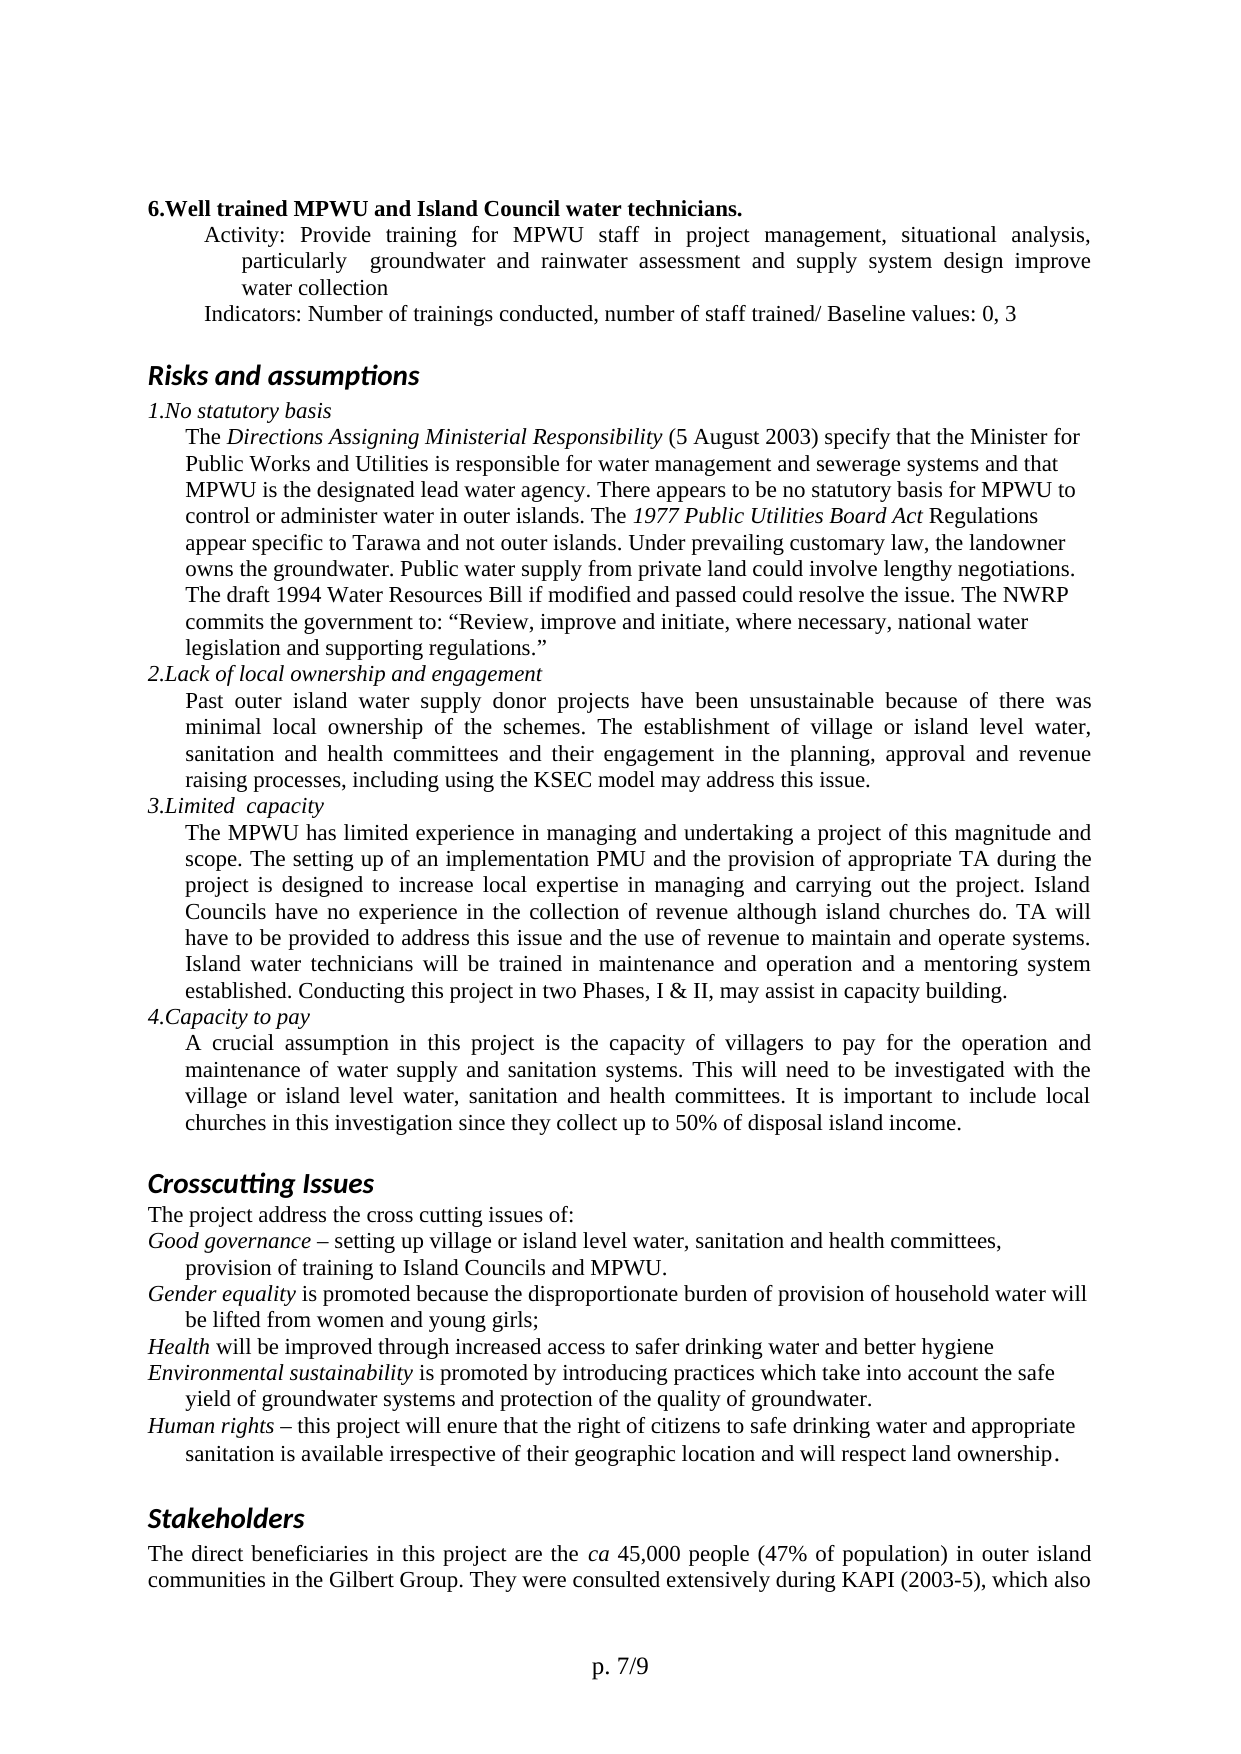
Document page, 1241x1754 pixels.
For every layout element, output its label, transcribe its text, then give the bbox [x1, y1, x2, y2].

text Good governance – setting up village or island level water, sanitation and health committees, provision of training to Island Councils and MPWU. [148, 1227, 1092, 1280]
subtitle Risks and assumptions [148, 357, 1092, 393]
text A crucial assumption in this project is the capacity of villagers to pay for the operation and maintenance of water supply and sanitation systems. This will need to be investigated with the village or island level water, sanitation and health committees. It is important to include local churches in this investigation since they collect up to 50% of disposal island income. [185, 1029, 1092, 1135]
text Past outer island water supply donor projects have been unsustainable because of there was minimal local ownership of the schemes. The establishment of village or island level water, sanitation and health committees and their engagement in the planning, approval and revenue raising processes, including using the KSEC model may address this issue. [185, 687, 1092, 792]
list Activity: Provide training for MPWU staff in project management, situational analysis, particularly groundwater and rainwater assessment and supply system design improve water collection [204, 221, 1092, 300]
text The MPWU has limited experience in managing and undertaking a project of this magnitude and scope. The setting up of an implementation PMU and the provision of appropriate TA during the project is designed to increase local expertise in managing and carrying out the project. Island Councils have no experience in the collection of revenue although island churches do. TA will have to be provided to address this issue and the use of revenue to maintain and operate systems. Island water technicians will be trained in maintenance and operation and a mentoring system established. Conducting this project in two Phases, I & II, may assist in capacity building. [185, 819, 1092, 1003]
text Human rights – this project will enure that the right of citizens to safe drinking water and appropriate sanitation is available irrespective of their geographic location and will respect land ownership. [148, 1412, 1092, 1467]
text Gender equality is promoted because the disproportionate burden of provision of household water will be lifted from women and young girls; [148, 1280, 1092, 1333]
list 3.Limited capacity [148, 792, 1092, 819]
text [148, 1540, 1092, 1592]
list Indicators: Number of trainings conducted, number of staff trained/ Baseline values: 0, 3 [204, 300, 1092, 327]
text The project address the cross cutting issues of: [148, 1201, 1092, 1227]
text Environmental sustainability is promoted by introducing practices which take into account the safe yield of groundwater systems and protection of the quality of groundwater. [148, 1359, 1092, 1412]
subtitle Stakeholders [148, 1500, 1092, 1536]
list 6.Well trained MPWU and Island Council water technicians. [148, 195, 1092, 221]
text The Directions Assigning Ministerial Responsibility (5 August 2003) specify that the Minister for Public Works and Utilities is responsible for water management and sewerage systems and that MPWU is the designated lead water agency. There appears to be no statutory basis for MPWU to control or administer water in outer islands. The 1977 Public Utilities Board Act Regulations appear specific to Tarawa and not outer islands. Under prevailing customary law, the landowner owns the groundwater. Public water supply from private land could involve lengthy negotiations. The draft 1994 Water Resources Bill if modified and passed could resolve the issue. The NWRP commits the government to: “Review, improve and initiate, where necessary, national water legislation and supporting regulations.” [185, 423, 1092, 661]
list 2.Lack of local ownership and engagement [148, 661, 1092, 687]
list 1.No statutory basis [148, 397, 1092, 423]
list 4.Capacity to pay [148, 1003, 1092, 1029]
text Health will be improved through increased access to safer drinking water and better hygiene [148, 1333, 1092, 1359]
subtitle Crosscutting Issues [148, 1165, 1092, 1201]
